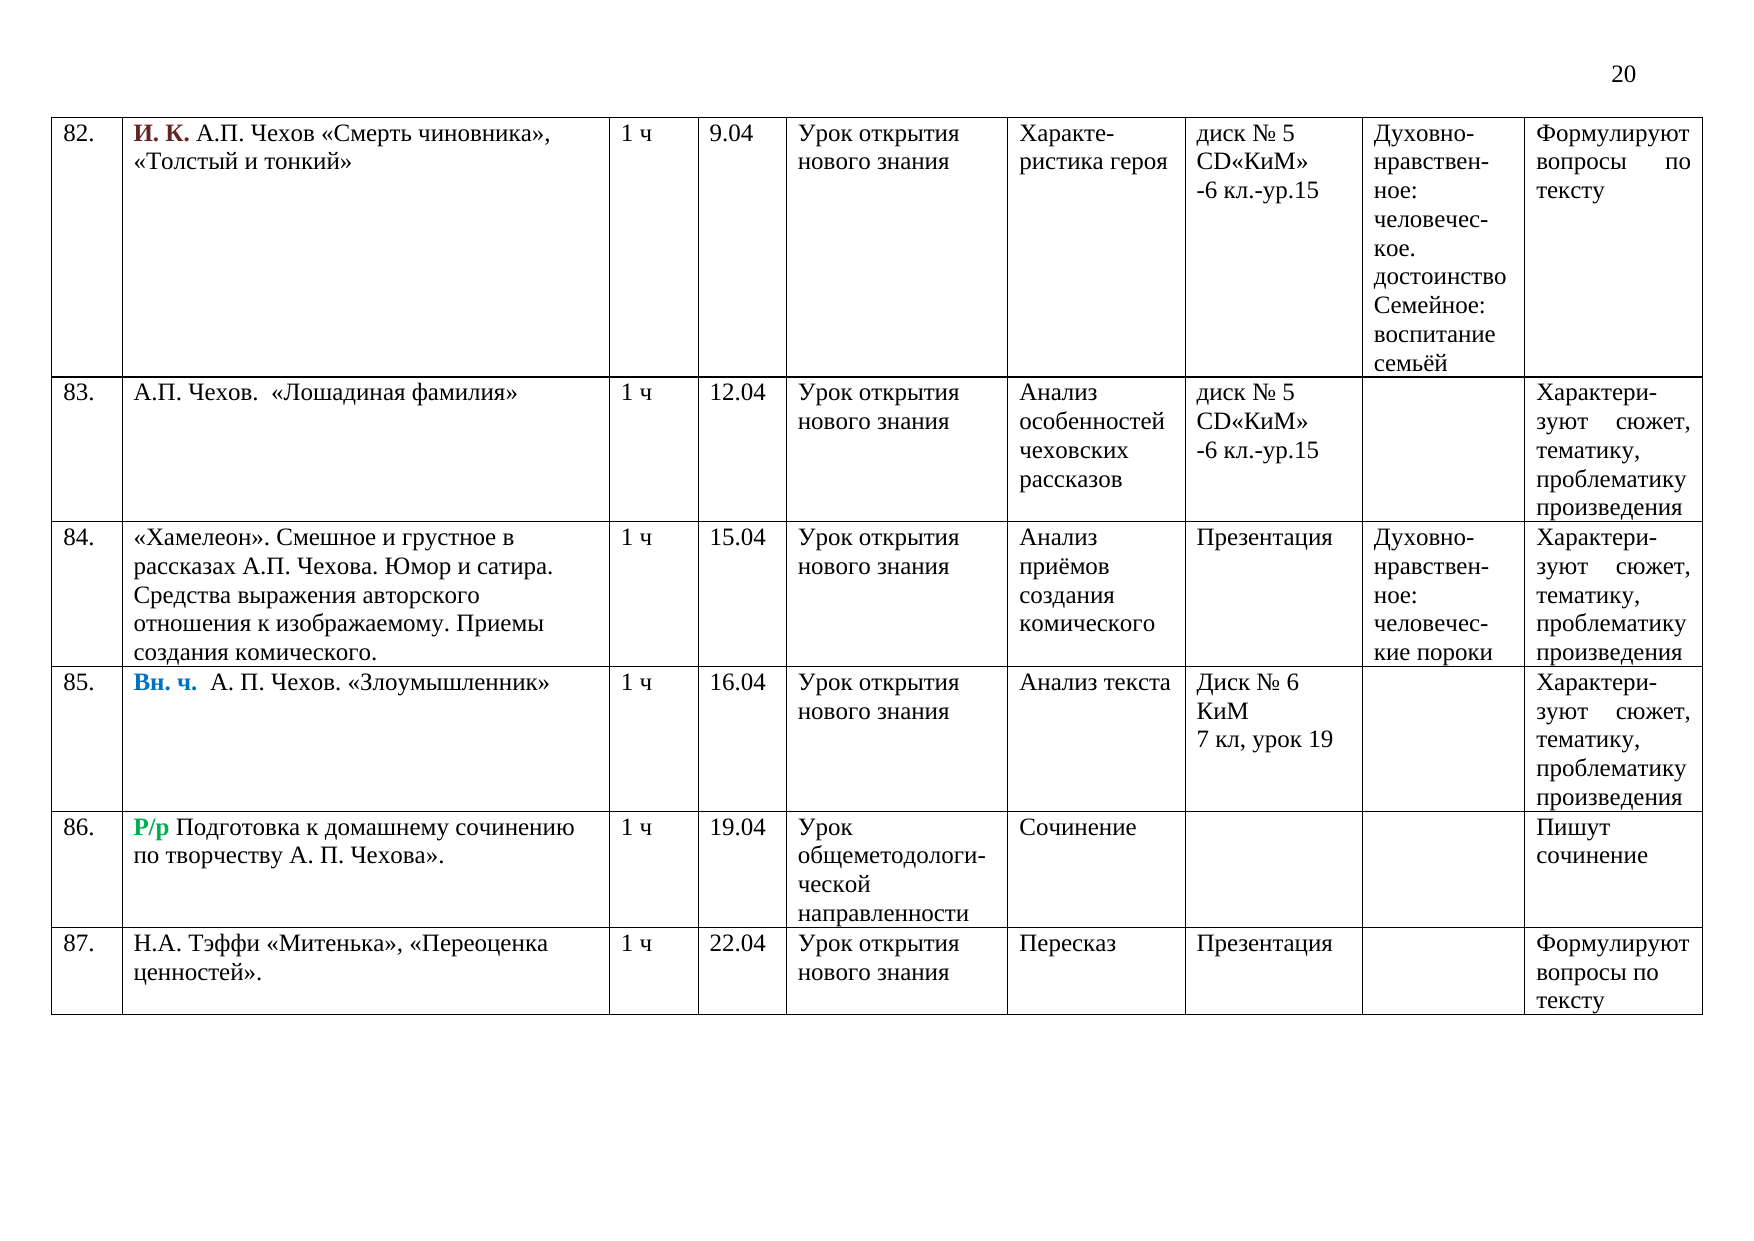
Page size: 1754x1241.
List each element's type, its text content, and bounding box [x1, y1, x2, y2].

table_cell Анализ приёмов создания комического [1008, 522, 1185, 666]
table_cell Урок открытия нового знания [787, 378, 1007, 521]
table_cell 9.04 [699, 118, 786, 376]
table_cell 1 ч [610, 667, 698, 811]
table_cell Р/р Подготовка к домашнему сочинению по творчеству А. П. Чехова». [123, 812, 609, 927]
table_cell 85. [52, 667, 122, 811]
table_cell 1 ч [610, 118, 698, 376]
table_cell Урок общеметодологи-ческой направленности [787, 812, 1007, 927]
table_cell 83. [52, 378, 122, 521]
table_cell Диск № 6 КиМ 7 кл, урок 19 [1186, 667, 1362, 811]
table_cell 1 ч [610, 522, 698, 666]
table_cell Анализ текста [1008, 667, 1185, 811]
table_cell 1 ч [610, 928, 698, 1014]
table_cell 1 ч [610, 378, 698, 521]
table_cell 19.04 [699, 812, 786, 927]
table_cell 86. [52, 812, 122, 927]
table_cell Пересказ [1008, 928, 1185, 1014]
table_cell [1363, 378, 1524, 521]
table_cell Анализ особенностей чеховских рассказов [1008, 378, 1185, 521]
table_cell [1186, 812, 1362, 927]
table_cell И. К. А.П. Чехов «Смерть чиновника», «Толстый и тонкий» [123, 118, 609, 376]
table_cell 16.04 [699, 667, 786, 811]
table_cell Презентация [1186, 928, 1362, 1014]
table_cell А.П. Чехов. «Лошадиная фамилия» [123, 378, 609, 521]
table_cell [1363, 812, 1524, 927]
table_cell Презентация [1186, 522, 1362, 666]
table_cell 87. [52, 928, 122, 1014]
table_cell Сочинение [1008, 812, 1185, 927]
table_cell [1363, 928, 1524, 1014]
table_cell 82. [52, 118, 122, 376]
table_cell Урок открытия нового знания [787, 667, 1007, 811]
table_cell Формулируют вопросы по тексту [1525, 118, 1702, 376]
table_cell Характе-ристика героя [1008, 118, 1185, 376]
table_cell Урок открытия нового знания [787, 118, 1007, 376]
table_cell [787, 928, 1007, 1014]
table_cell Пишут сочинение [1525, 812, 1702, 927]
table_cell 1 ч [610, 812, 698, 927]
table_cell Урок открытия нового знания [787, 522, 1007, 666]
table_cell 15.04 [699, 522, 786, 666]
table_cell Н.А. Тэффи «Митенька», «Переоценка ценностей». [123, 928, 609, 1014]
table_cell Вн. ч. А. П. Чехов. «Злоумышленник» [123, 667, 609, 811]
table_cell 22.04 [699, 928, 786, 1014]
table_cell «Хамелеон». Смешное и грустное в рассказах А.П. Чехова. Юмор и сатира. Средства выражения авторского отношения к изображаемому. Приемы создания комического. [123, 522, 609, 666]
table_cell диск № 5 CD«КиМ» -6 кл.-ур.15 [1186, 118, 1362, 376]
table_cell 84. [52, 522, 122, 666]
table_cell 12.04 [699, 378, 786, 521]
table_cell [1363, 667, 1524, 811]
table_cell диск № 5 CD«КиМ» -6 кл.-ур.15 [1186, 378, 1362, 521]
